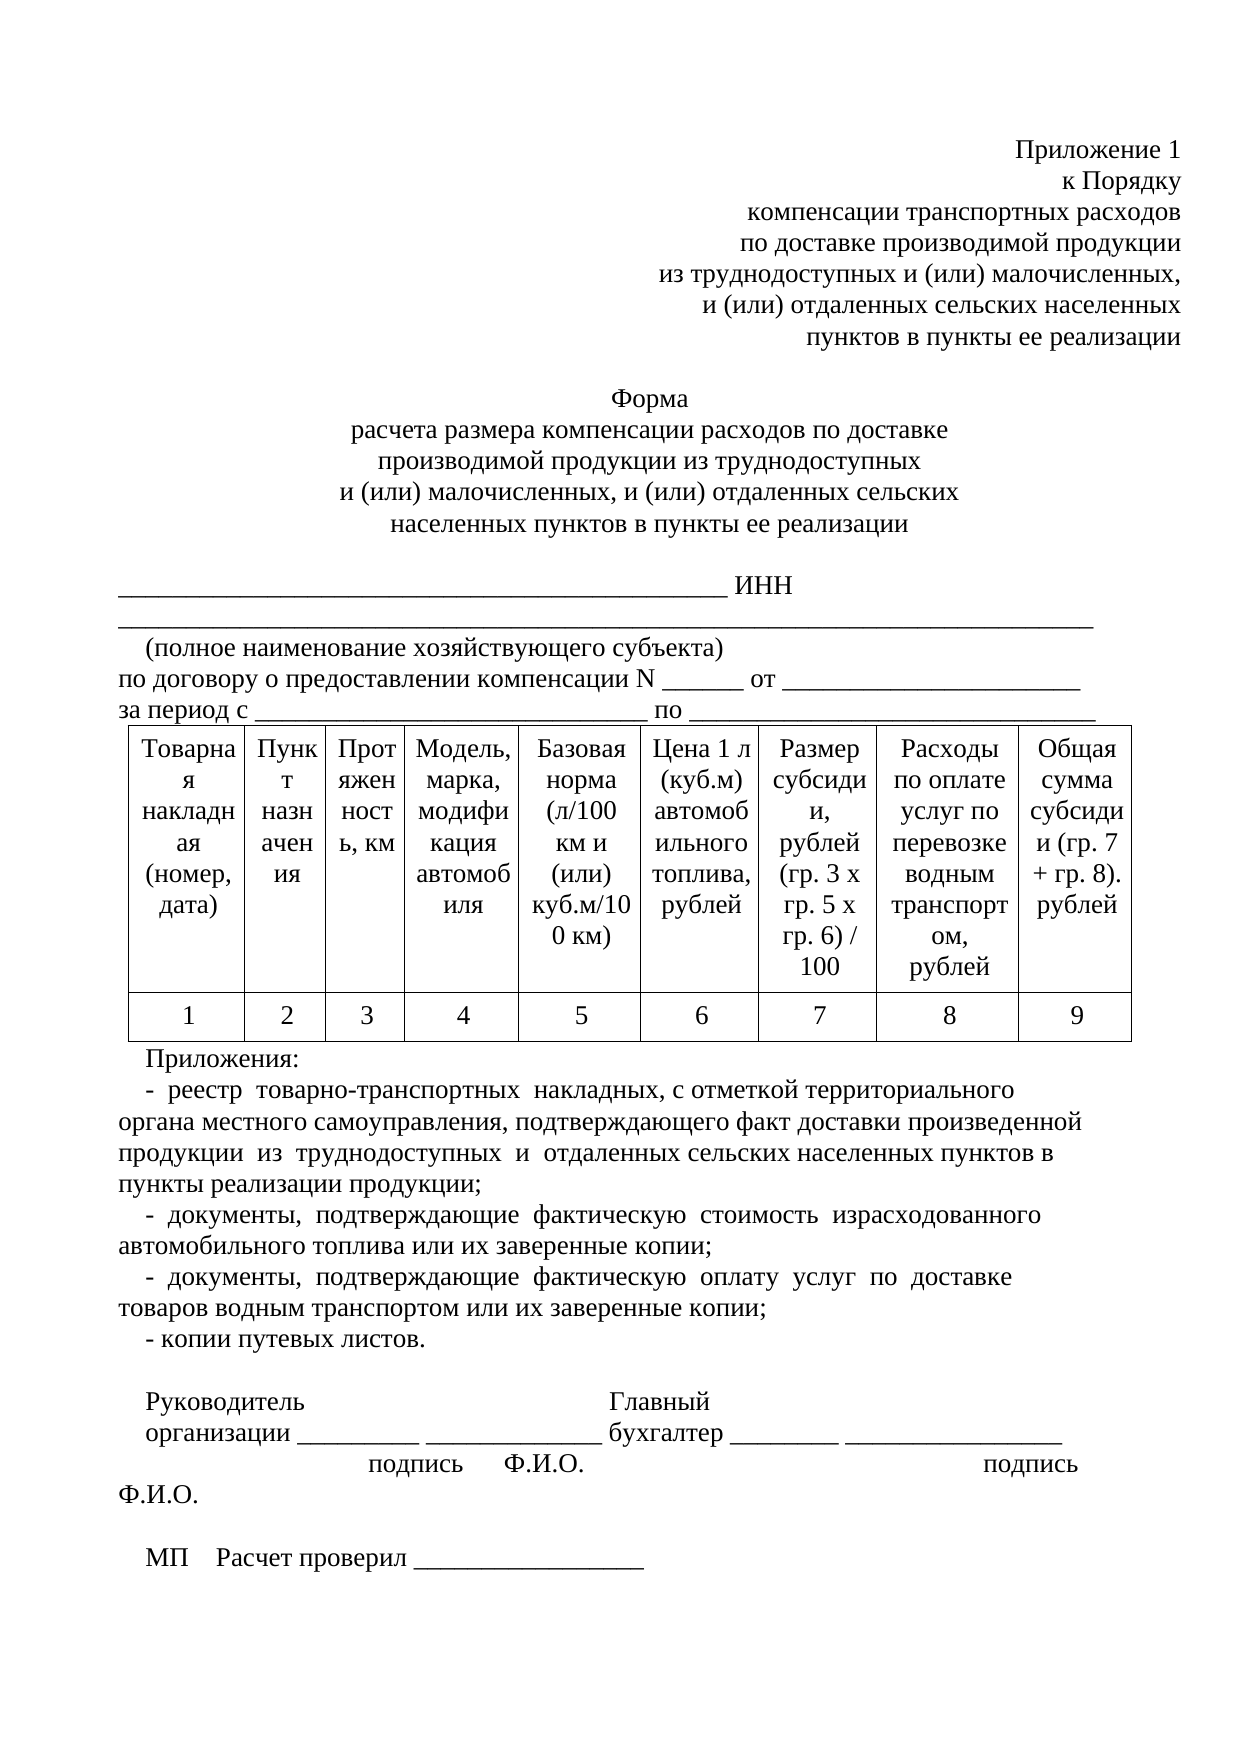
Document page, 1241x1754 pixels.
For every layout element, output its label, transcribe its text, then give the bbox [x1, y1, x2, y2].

text подпись Ф.И.О. подпись Ф.И.О. [118, 1447, 1181, 1509]
table_header Товарная накладная (номер, дата) [129, 726, 244, 992]
table_cell 2 [245, 993, 325, 1041]
table_cell 1 [129, 993, 244, 1041]
text органа местного самоуправления, подтверждающего факт доставки произведенной [118, 1104, 1181, 1136]
text за период с _____________________________ по ______________________________ [118, 693, 1181, 725]
text из труднодоступных и (или) малочисленных, [118, 257, 1181, 289]
text и (или) малочисленных, и (или) отдаленных сельских [118, 476, 1181, 507]
text (полное наименование хозяйствующего субъекта) [118, 631, 1181, 662]
text автомобильного топлива или их заверенные копии; [118, 1229, 1181, 1260]
table_header Расходы по оплате услуг по перевозке водным транспортом, рублей [877, 726, 1018, 992]
text к Порядку [118, 164, 1181, 195]
table_cell 5 [519, 993, 640, 1041]
table_header Базовая норма (л/100 км и (или) куб.м/100 км) [519, 726, 640, 992]
text производимой продукции из труднодоступных [118, 444, 1181, 476]
text пунктов в пункты ее реализации [118, 320, 1181, 351]
text товаров водным транспортом или их заверенные копии; [118, 1291, 1181, 1323]
table_header Модель, марка, модификация автомобиля [405, 726, 518, 992]
text Приложения: [118, 1042, 1181, 1073]
text населенных пунктов в пункты ее реализации [118, 507, 1181, 538]
text по договору о предоставлении компенсации N ______ от ______________________ [118, 662, 1181, 693]
text продукции из труднодоступных и отдаленных сельских населенных пунктов в [118, 1136, 1181, 1167]
text расчета размера компенсации расходов по доставке [118, 413, 1181, 444]
text Руководитель Главный [118, 1385, 1181, 1416]
table_header Цена 1 л (куб.м) автомобильного топлива, рублей [641, 726, 758, 992]
text - реестр товарно-транспортных накладных, с отметкой территориального [118, 1073, 1181, 1104]
text и (или) отдаленных сельских населенных [118, 289, 1181, 320]
text пункты реализации продукции; [118, 1167, 1181, 1198]
text - документы, подтверждающие фактическую оплату услуг по доставке [118, 1260, 1181, 1291]
text - копии путевых листов. [118, 1323, 1181, 1354]
table_cell 4 [405, 993, 518, 1041]
text Форма [118, 382, 1181, 413]
text по доставке производимой продукции [118, 226, 1181, 257]
text Приложение 1 [118, 133, 1181, 164]
table_header Протяженность, км [326, 726, 404, 992]
table_cell 7 [759, 993, 876, 1041]
table_cell 6 [641, 993, 758, 1041]
text МП Расчет проверил _________________ [118, 1541, 1181, 1572]
table_cell 8 [877, 993, 1018, 1041]
text - документы, подтверждающие фактическую стоимость израсходованного [118, 1198, 1181, 1229]
text компенсации транспортных расходов [118, 195, 1181, 226]
table_header Размер субсидии, рублей (гр. 3 x гр. 5 x гр. 6) / 100 [759, 726, 876, 992]
table_cell 3 [326, 993, 404, 1041]
table_cell 9 [1019, 993, 1131, 1041]
table_header Общая сумма субсидии (гр. 7 + гр. 8). рублей [1019, 726, 1131, 992]
text _____________________________________________ ИНН ________________________________________________________________________ [118, 569, 1181, 631]
table_header Пункт назначения [245, 726, 325, 992]
text организации _________ _____________ бухгалтер ________ ________________ [118, 1416, 1181, 1447]
